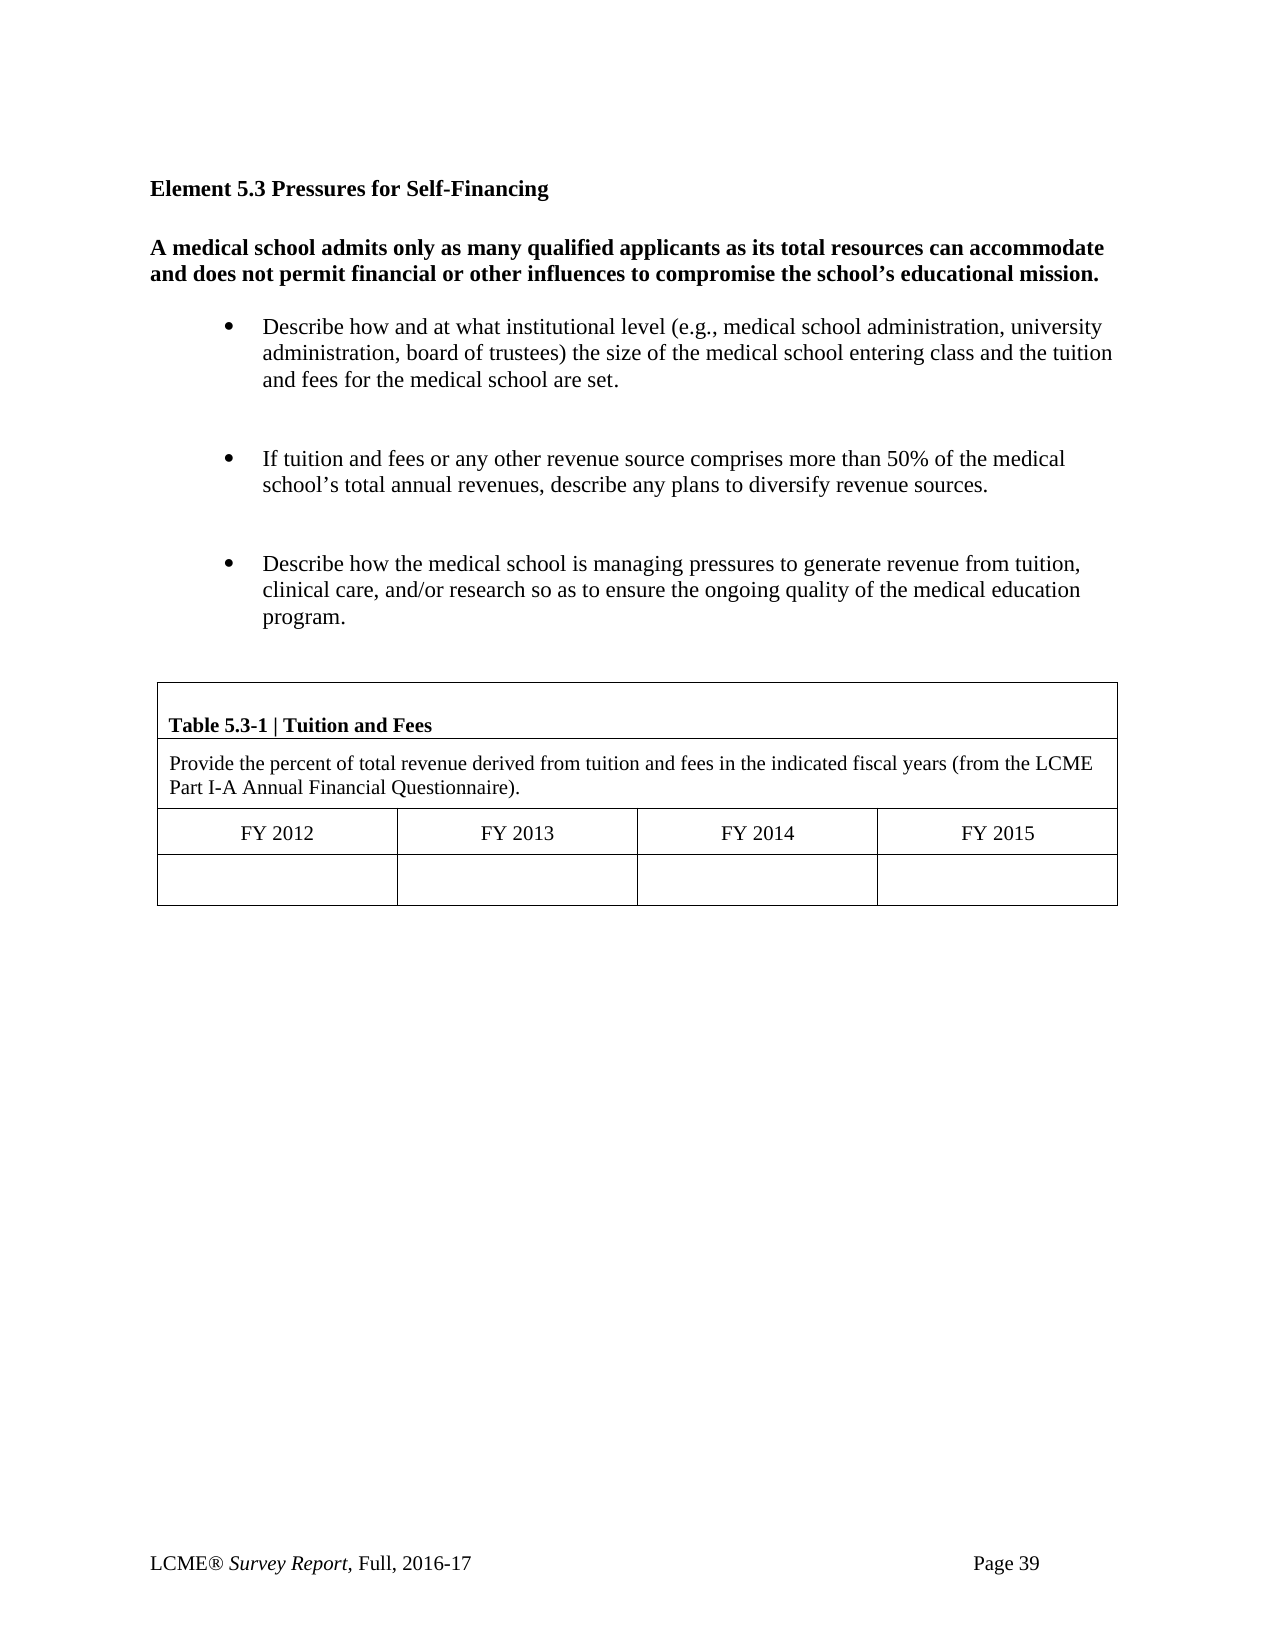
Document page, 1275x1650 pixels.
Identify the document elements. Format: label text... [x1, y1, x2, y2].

text A medical school admits only as many qualified applicants as its total resources can accommodate and does not permit financial or other influences to compromise the school’s educational mission. [150, 234, 1125, 287]
table_cell [878, 855, 1117, 904]
list Describe how the medical school is managing pressures to generate revenue from tuition, clinical care, and/or research so as to ensure the ongoing quality of the medical education program. [225, 550, 1125, 629]
table_cell [158, 855, 397, 904]
table_cell Provide the percent of total revenue derived from tuition and fees in the indicated fiscal years (from the LCME Part I-A Annual Financial Questionnaire). [158, 739, 1117, 808]
table_cell [638, 855, 877, 904]
subtitle Element 5.3 Pressures for Self-Financing [150, 175, 1125, 201]
table_header Table 5.3-1 | Tuition and Fees [158, 683, 1117, 737]
list If tuition and fees or any other revenue source comprises more than 50% of the medical school’s total annual revenues, describe any plans to diversify revenue sources. [225, 445, 1125, 497]
table_cell FY 2014 [638, 809, 877, 854]
table_cell FY 2012 [158, 809, 397, 854]
table_cell FY 2015 [878, 809, 1117, 854]
table_cell [398, 855, 637, 904]
list Describe how and at what institutional level (e.g., medical school administration, university administration, board of trustees) the size of the medical school entering class and the tuition and fees for the medical school are set. [225, 313, 1125, 392]
table_cell FY 2013 [398, 809, 637, 854]
